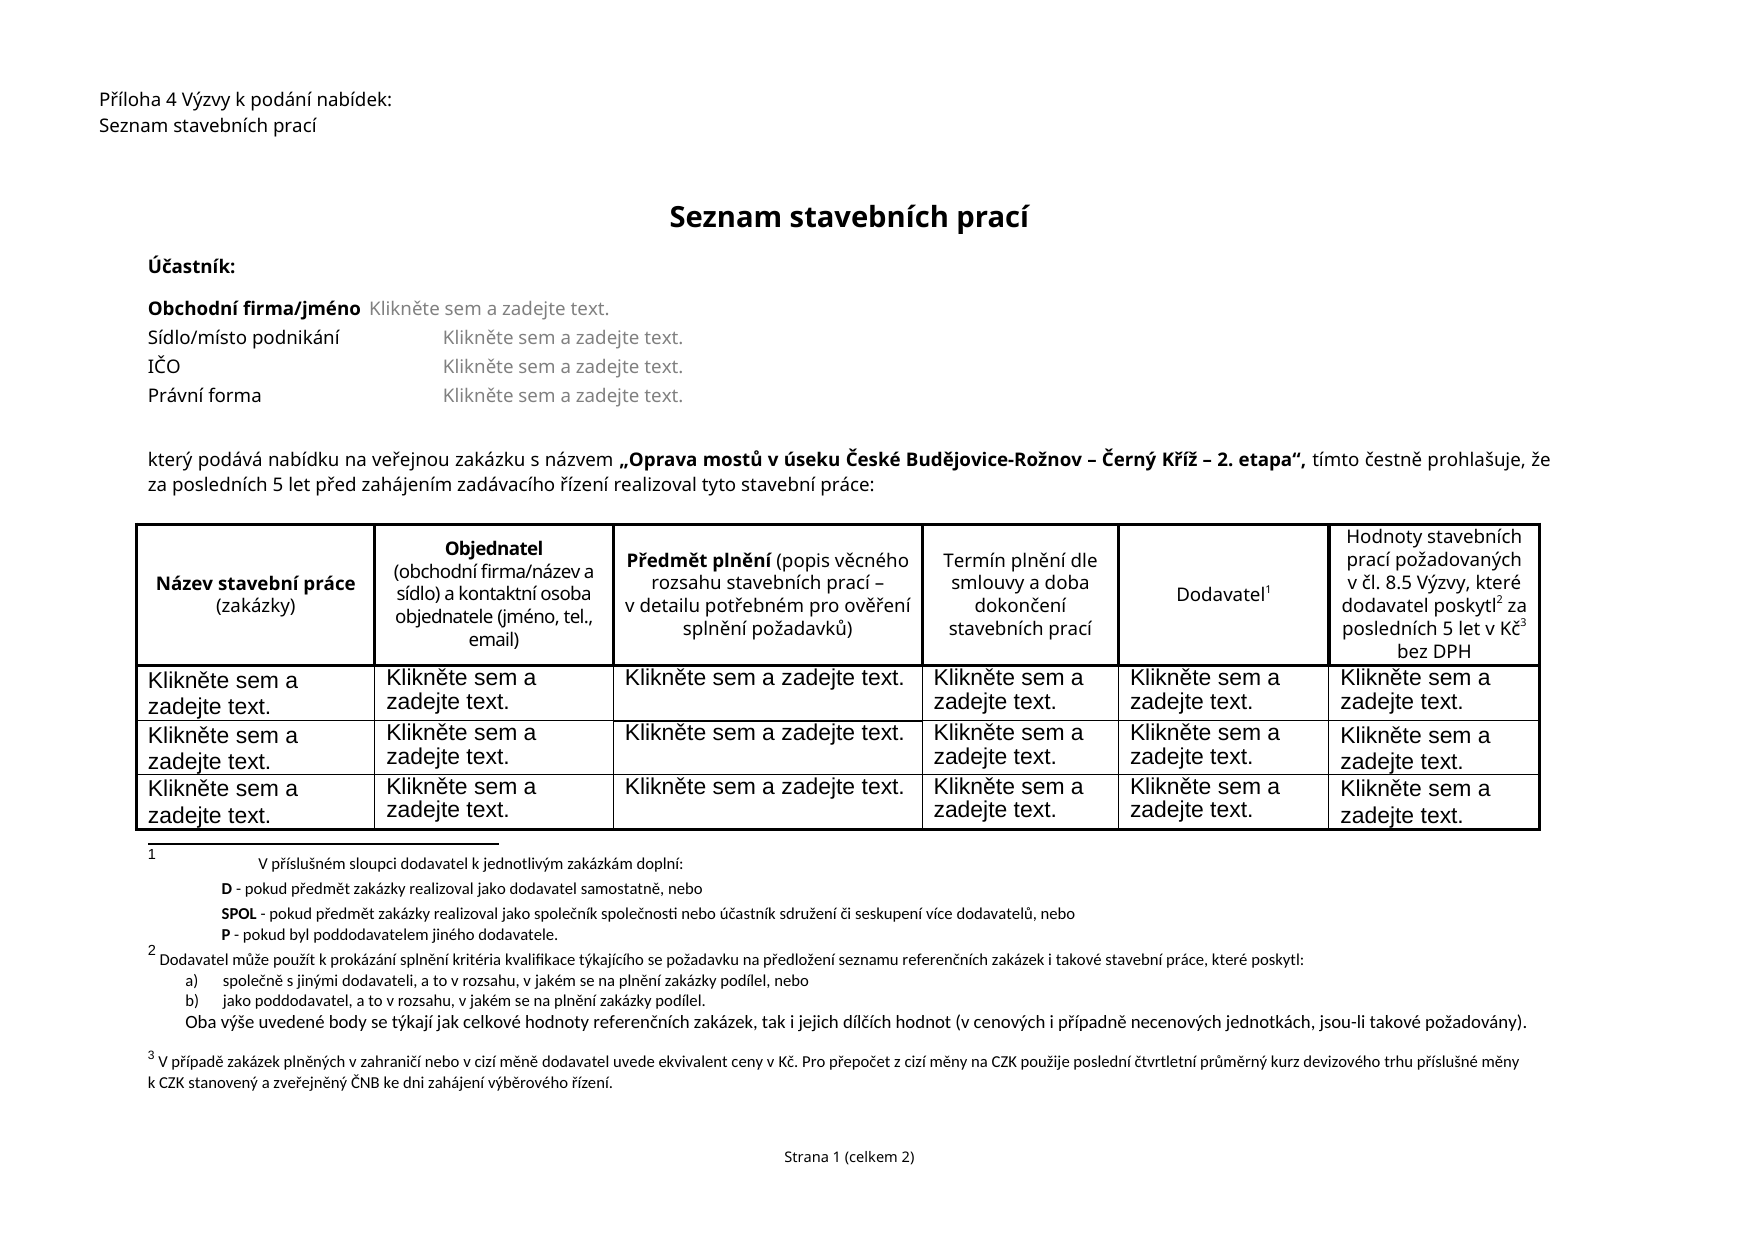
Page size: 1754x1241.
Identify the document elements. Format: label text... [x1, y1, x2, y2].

text Účastník: [148, 249, 1551, 279]
table_header Název stavební práce (zakázky) [138, 526, 373, 664]
text který podává nabídku na veřejnou zakázku s názvem „Oprava mostů v úseku České Budějovice-Rožnov – Černý Kříž – 2. etapa“, tímto čestně prohlašuje, že za posledních 5 let před zahájením zadávacího řízení realizoval tyto stavební práce: [148, 446, 1551, 497]
table_header Termín plnění dle smlouvy a doba dokončení stavebních prací [924, 526, 1117, 664]
table_header Dodavatel [1120, 526, 1327, 664]
table_header Hodnoty stavebních prací požadovaných v čl. 8.5 Výzvy, které dodavatel poskytl za posledních 5 let v Kč bez DPH [1331, 526, 1538, 664]
table_header Objednatel (obchodní firma/název a sídlo) a kontaktní osoba objednatele (jméno, tel., email) [376, 526, 612, 664]
table_header Předmět plnění (popis věcného rozsahu stavebních prací – v detailu potřebném pro ověření splnění požadavků) [615, 526, 921, 664]
text Právní forma [148, 379, 1551, 408]
text Sídlo/místo podnikání [148, 321, 1551, 350]
text Obchodní firma/jméno [148, 292, 1551, 321]
title Seznam stavebních prací [148, 196, 1551, 236]
text IČO [148, 350, 1551, 379]
